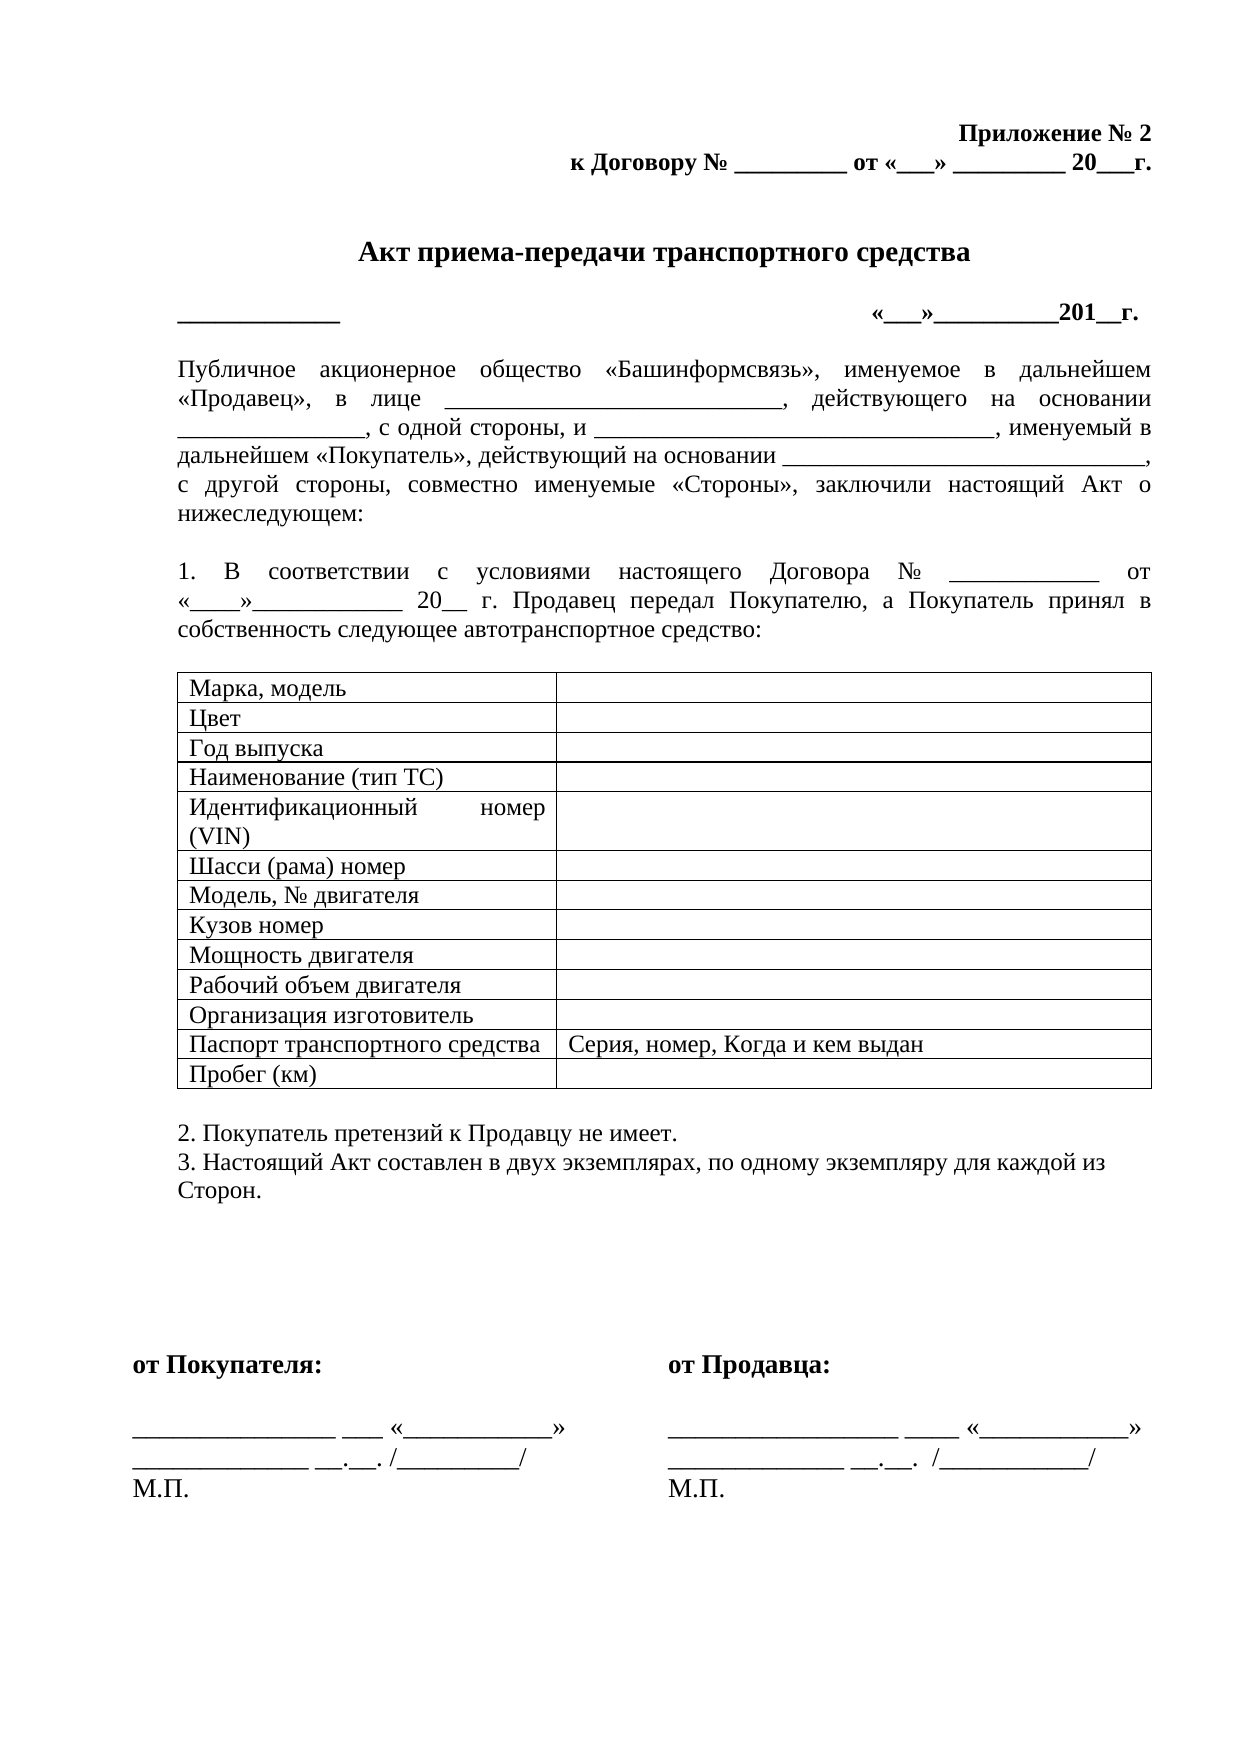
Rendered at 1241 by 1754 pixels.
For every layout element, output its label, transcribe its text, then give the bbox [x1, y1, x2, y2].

text Публичное акционерное общество «Башинформсвязь», именуемое в дальнейшем «Продавец», в лице ___________________________, действующего на основании _______________, с одной стороны, и ________________________________, именуемый в дальнейшем «Покупатель», действующий на основании _____________________________, с другой стороны, совместно именуемые «Стороны», заключили настоящий Акт о нижеследующем: [177, 354, 1152, 527]
table_cell [557, 1000, 1151, 1028]
table_cell Идентификационный номер (VIN) [178, 792, 556, 850]
text 2. Покупатель претензий к Продавцу не имеет. [177, 1118, 1152, 1147]
text Приложение № 2 [177, 118, 1152, 147]
table_cell Год выпуска [178, 733, 556, 761]
table_cell Мощность двигателя [178, 940, 556, 969]
table_cell Шасси (рама) номер [178, 851, 556, 879]
table_cell [557, 910, 1151, 939]
text 3. Настоящий Акт составлен в двух экземплярах, по одному экземпляру для каждой из Сторон. [177, 1147, 1152, 1204]
table_header от Покупателя: _______________ ___ «___________» _____________ __.__. /_________/ М.П. [121, 1348, 657, 1533]
table_cell [557, 1059, 1151, 1088]
table_cell Паспорт транспортного средства [178, 1030, 556, 1058]
text Акт приема-передачи транспортного средства [177, 234, 1152, 267]
table_cell [557, 940, 1151, 969]
table_cell Цвет [178, 703, 556, 732]
table_header от Продавца: _________________ ____ «___________» _____________ __.__. /___________/ М.П. [657, 1348, 1207, 1533]
table_cell [557, 763, 1151, 791]
text к Договору № _________ от «___» _________ 20___г. [177, 147, 1152, 176]
table_header [557, 673, 1151, 702]
table_cell [557, 970, 1151, 999]
table_cell [557, 703, 1151, 732]
table_cell Серия, номер, Когда и кем выдан [557, 1030, 1151, 1058]
table_cell [557, 881, 1151, 909]
table_cell [557, 792, 1151, 850]
table_cell Организация изготовитель [178, 1000, 556, 1028]
table_cell Модель, № двигателя [178, 881, 556, 909]
table_cell Наименование (тип ТС) [178, 763, 556, 791]
table_cell [557, 733, 1151, 761]
table_cell Рабочий объем двигателя [178, 970, 556, 999]
text _____________ «___»__________201__г. [177, 297, 1152, 326]
table_header Марка, модель [178, 673, 556, 702]
table_cell [557, 851, 1151, 879]
text 1. В соответствии с условиями настоящего Договора № ____________ от «____»____________ 20__ г. Продавец передал Покупателю, а Покупатель принял в собственность следующее автотранспортное средство: [177, 556, 1152, 643]
table_cell Пробег (км) [178, 1059, 556, 1088]
table_cell Кузов номер [178, 910, 556, 939]
